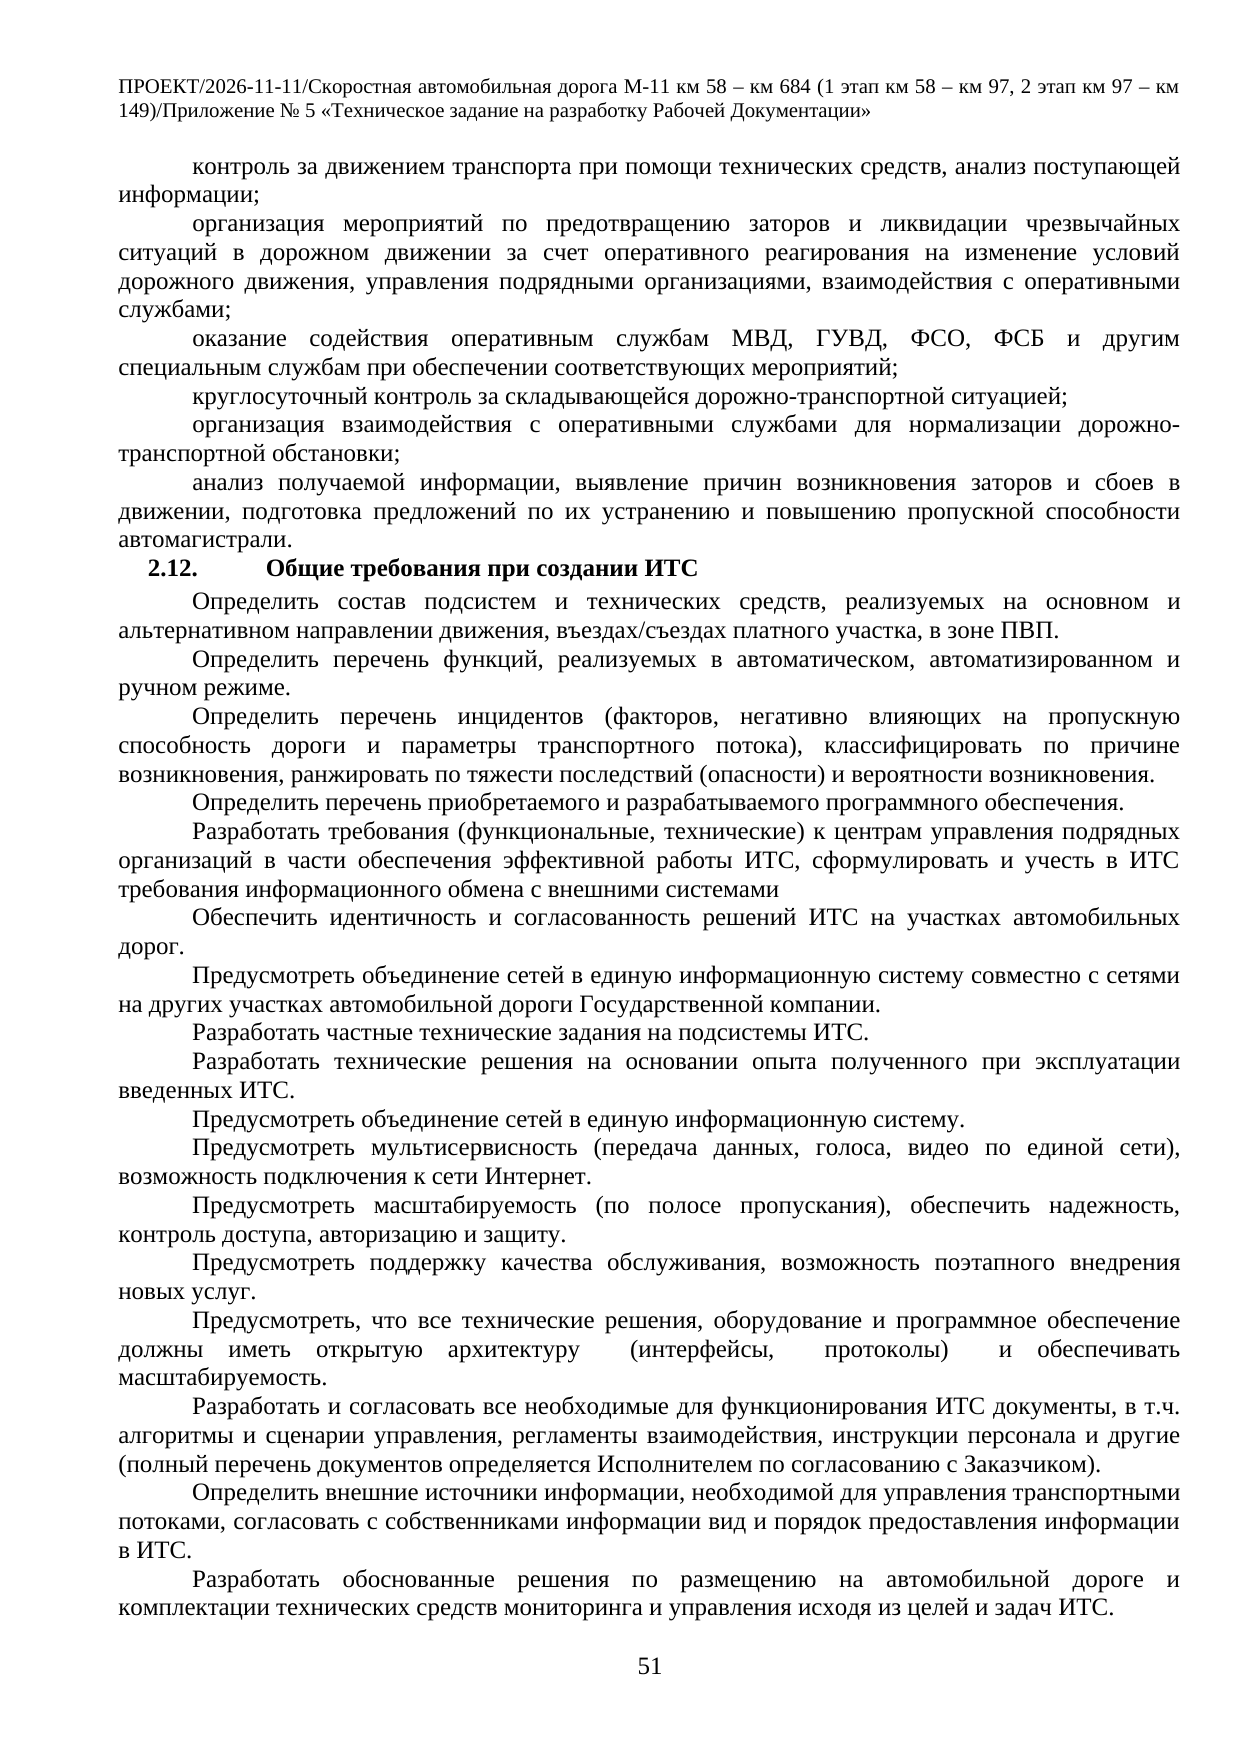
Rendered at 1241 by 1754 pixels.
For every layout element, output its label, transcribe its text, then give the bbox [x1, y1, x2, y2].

text Предусмотреть поддержку качества обслуживания, возможность поэтапного внедрения новых услуг. [118, 1247, 1181, 1305]
text Разработать и согласовать все необходимые для функционирования ИТС документы, в т.ч. алгоритмы и сценарии управления, регламенты взаимодействия, инструкции персонала и другие (полный перечень документов определяется Исполнителем по согласованию с Заказчиком). [118, 1391, 1181, 1477]
text Определить перечень инцидентов (факторов, негативно влияющих на пропускную способность дороги и параметры транспортного потока), классифицировать по причине возникновения, ранжировать по тяжести последствий (опасности) и вероятности возникновения. [118, 701, 1181, 787]
text Определить перечень приобретаемого и разрабатываемого программного обеспечения. [118, 787, 1181, 816]
text Предусмотреть объединение сетей в единую информационную систему совместно с сетями на других участках автомобильной дороги Государственной компании. [118, 960, 1181, 1017]
text Предусмотреть, что все технические решения, оборудование и программное обеспечение должны иметь открытую архитектуру (интерфейсы, протоколы) и обеспечивать масштабируемость. [118, 1305, 1181, 1391]
text организация взаимодействия с оперативными службами для нормализации дорожно-транспортной обстановки; [118, 409, 1181, 467]
text контроль за движением транспорта при помощи технических средств, анализ поступающей информации; [118, 151, 1181, 208]
text Предусмотреть масштабируемость (по полосе пропускания), обеспечить надежность, контроль доступа, авторизацию и защиту. [118, 1190, 1181, 1247]
list Общие требования при создании ИТС [148, 553, 1181, 582]
text организация мероприятий по предотвращению заторов и ликвидации чрезвычайных ситуаций в дорожном движении за счет оперативного реагирования на изменение условий дорожного движения, управления подрядными организациями, взаимодействия с оперативными службами; [118, 208, 1181, 323]
text Разработать частные технические задания на подсистемы ИТС. [118, 1017, 1181, 1046]
text Определить внешние источники информации, необходимой для управления транспортными потоками, согласовать с собственниками информации вид и порядок предоставления информации в ИТС. [118, 1477, 1181, 1564]
text Разработать требования (функциональные, технические) к центрам управления подрядных организаций в части обеспечения эффективной работы ИТС, сформулировать и учесть в ИТС требования информационного обмена с внешними системами [118, 816, 1181, 902]
text Определить перечень функций, реализуемых в автоматическом, автоматизированном и ручном режиме. [118, 644, 1181, 701]
text Разработать обоснованные решения по размещению на автомобильной дороге и комплектации технических средств мониторинга и управления исходя из целей и задач ИТС. [118, 1564, 1181, 1621]
text анализ получаемой информации, выявление причин возникновения заторов и сбоев в движении, подготовка предложений по их устранению и повышению пропускной способности автомагистрали. [118, 467, 1181, 553]
text Предусмотреть объединение сетей в единую информационную систему. [118, 1104, 1181, 1132]
text круглосуточный контроль за складывающейся дорожно-транспортной ситуацией; [118, 381, 1181, 409]
text Разработать технические решения на основании опыта полученного при эксплуатации введенных ИТС. [118, 1046, 1181, 1104]
text оказание содействия оперативным службам МВД, ГУВД, ФСО, ФСБ и другим специальным службам при обеспечении соответствующих мероприятий; [118, 323, 1181, 381]
text Предусмотреть мультисервисность (передача данных, голоса, видео по единой сети), возможность подключения к сети Интернет. [118, 1132, 1181, 1190]
text Определить состав подсистем и технических средств, реализуемых на основном и альтернативном направлении движения, въездах/съездах платного участка, в зоне ПВП. [118, 586, 1181, 644]
text Обеспечить идентичность и согласованность решений ИТС на участках автомобильных дорог. [118, 902, 1181, 960]
